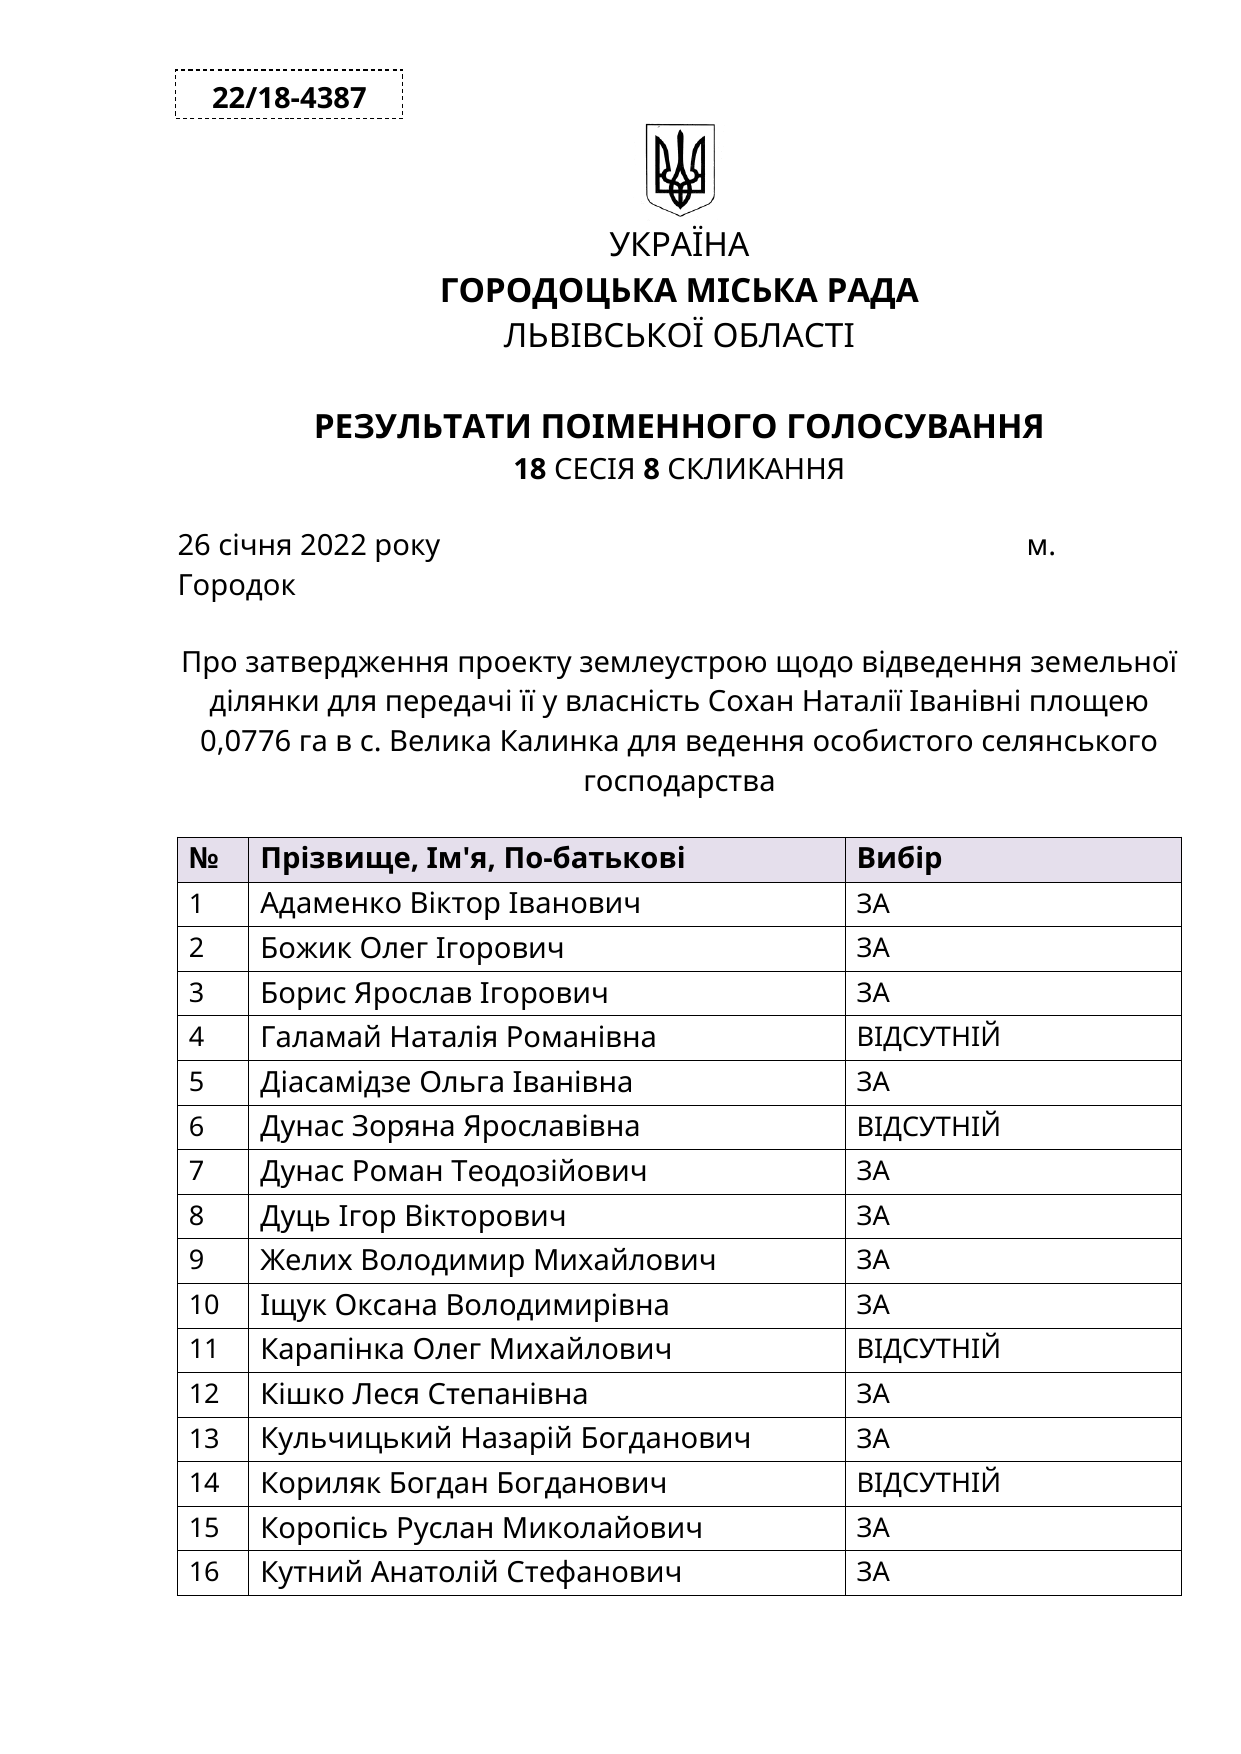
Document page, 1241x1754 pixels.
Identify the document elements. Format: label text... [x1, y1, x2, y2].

table_cell ЗА [846, 1418, 1181, 1461]
table_header Вибір [846, 838, 1181, 882]
table_cell Галамай Наталія Романівна [249, 1016, 845, 1060]
table_cell ЗА [846, 883, 1181, 926]
table_cell 15 [178, 1507, 248, 1550]
table_cell 12 [178, 1373, 248, 1417]
table_cell Кутний Анатолій Стефанович [249, 1551, 845, 1595]
picture [633, 118, 726, 221]
table_cell Кориляк Богдан Богданович [249, 1462, 845, 1506]
table_cell 13 [178, 1418, 248, 1461]
text РЕЗУЛЬТАТИ ПОІМЕННОГО ГОЛОСУВАННЯ [177, 403, 1181, 448]
table_cell ЗА [846, 1061, 1181, 1104]
table_cell 10 [178, 1284, 248, 1327]
table_cell 1 [178, 883, 248, 926]
table_cell ЗА [846, 1284, 1181, 1327]
text Про затвердження проекту землеустрою щодо відведення земельної ділянки для передачі її у власність Сохан Наталії Іванівні площею 0,0776 га в с. Велика Калинка для ведення особистого селянського господарства [177, 641, 1181, 800]
table_cell ЗА [846, 1195, 1181, 1238]
table_cell 16 [178, 1551, 248, 1595]
text 26 січня 2022 року м. Городок [177, 525, 1181, 604]
table_cell Кішко Леся Степанівна [249, 1373, 845, 1417]
table_cell 9 [178, 1239, 248, 1283]
table_cell ЗА [846, 972, 1181, 1015]
table_cell Карапінка Олег Михайлович [249, 1329, 845, 1372]
table_cell Адаменко Віктор Іванович [249, 883, 845, 926]
table_cell ЗА [846, 927, 1181, 971]
table_cell 6 [178, 1106, 248, 1149]
table_cell Дунас Зоряна Ярославівна [249, 1106, 845, 1149]
table_cell Коропісь Руслан Миколайович [249, 1507, 845, 1550]
table_cell Іщук Оксана Володимирівна [249, 1284, 845, 1327]
text 18 СЕСІЯ 8 СКЛИКАННЯ [177, 448, 1181, 488]
table_cell 5 [178, 1061, 248, 1104]
table_cell ВІДСУТНІЙ [846, 1462, 1181, 1506]
table_cell Діасамідзе Ольга Іванівна [249, 1061, 845, 1104]
table_cell 7 [178, 1150, 248, 1194]
table_cell 3 [178, 972, 248, 1015]
table_cell ЗА [846, 1150, 1181, 1194]
table_cell ВІДСУТНІЙ [846, 1016, 1181, 1060]
table_header № [178, 838, 248, 882]
table_cell ВІДСУТНІЙ [846, 1329, 1181, 1372]
table_cell 8 [178, 1195, 248, 1238]
table_cell 11 [178, 1329, 248, 1372]
text ГОРОДОЦЬКА МІСЬКА РАДА [177, 266, 1181, 312]
table_cell Дунас Роман Теодозійович [249, 1150, 845, 1194]
table_cell Дуць Ігор Вікторович [249, 1195, 845, 1238]
table_cell ЗА [846, 1239, 1181, 1283]
table_cell Борис Ярослав Ігорович [249, 972, 845, 1015]
table_cell 2 [178, 927, 248, 971]
table_cell ЗА [846, 1507, 1181, 1550]
table_header Прізвище, Ім'я, По-батькові [249, 838, 845, 882]
table_cell 4 [178, 1016, 248, 1060]
table_cell ЗА [846, 1373, 1181, 1417]
table_cell 14 [178, 1462, 248, 1506]
table_cell Желих Володимир Михайлович [249, 1239, 845, 1283]
table_cell ЗА [846, 1551, 1181, 1595]
table_cell Кульчицький Назарій Богданович [249, 1418, 845, 1461]
table_cell Божик Олег Ігорович [249, 927, 845, 971]
table_cell ВІДСУТНІЙ [846, 1106, 1181, 1149]
text УКРАЇНА [177, 221, 1181, 266]
text ЛЬВІВСЬКОЇ ОБЛАСТІ [177, 312, 1181, 357]
